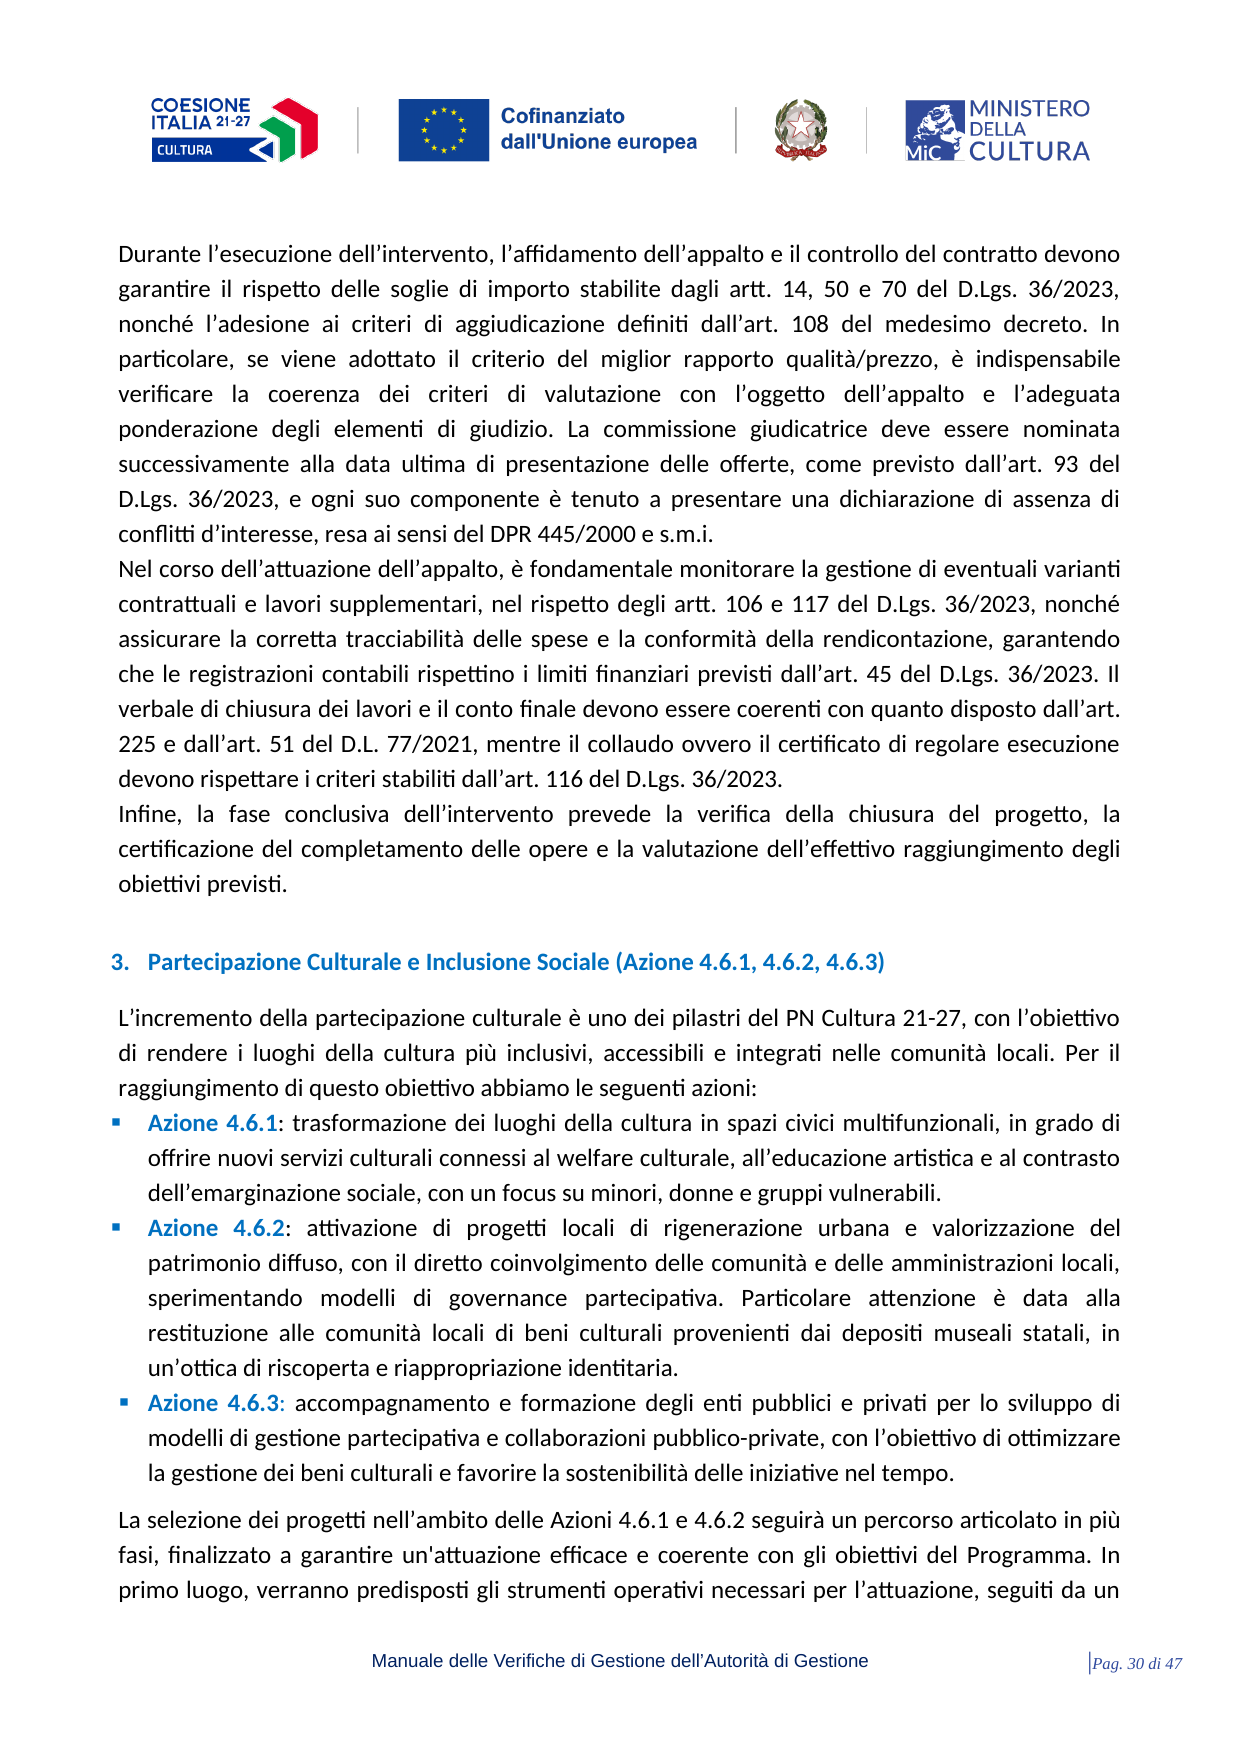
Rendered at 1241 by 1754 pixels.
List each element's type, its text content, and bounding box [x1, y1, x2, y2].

list Azione 4.6.2: attivazione di progetti locali di rigenerazione urbana e valorizzazione del patrimonio diffuso, con il diretto coinvolgimento delle comunità e delle amministrazioni locali, sperimentando modelli di governance partecipativa. Particolare attenzione è data alla restituzione alle comunità locali di beni culturali provenienti dai depositi museali statali, in un’ottica di riscoperta e riappropriazione identitaria. [110, 1212, 1122, 1382]
list Durante l’esecuzione dell’intervento, l’affidamento dell’appalto e il controllo del contratto devono garantire il rispetto delle soglie di importo stabilite dagli artt. 14, 50 e 70 del D.Lgs. 36/2023, nonché l’adesione ai criteri di aggiudicazione definiti dall’art. 108 del medesimo decreto. In particolare, se viene adottato il criterio del miglior rapporto qualità/prezzo, è indispensabile verificare la coerenza dei criteri di valutazione con l’oggetto dell’appalto e l’adeguata ponderazione degli elementi di giudizio. La commissione giudicatrice deve essere nominata successivamente alla data ultima di presentazione delle offerte, come previsto dall’art. 93 del D.Lgs. 36/2023, e ogni suo componente è tenuto a presentare una dichiarazione di assenza di conflitti d’interesse, resa ai sensi del DPR 445/2000 e s.m.i. [118, 238, 1122, 549]
list Nel corso dell’attuazione dell’appalto, è fondamentale monitorare la gestione di eventuali varianti contrattuali e lavori supplementari, nel rispetto degli artt. 106 e 117 del D.Lgs. 36/2023, nonché assicurare la corretta tracciabilità delle spese e la conformità della rendicontazione, garantendo che le registrazioni contabili rispettino i limiti finanziari previsti dall’art. 45 del D.Lgs. 36/2023. Il verbale di chiusura dei lavori e il conto finale devono essere coerenti con quanto disposto dall’art. 225 e dall’art. 51 del D.L. 77/2021, mentre il collaudo ovvero il certificato di regolare esecuzione devono rispettare i criteri stabiliti dall’art. 116 del D.Lgs. 36/2023. [118, 553, 1122, 794]
list Partecipazione Culturale e Inclusione Sociale (Azione 4.6.1, 4.6.2, 4.6.3) [110, 946, 1122, 977]
list Azione 4.6.3: accompagnamento e formazione degli enti pubblici e privati per lo sviluppo di modelli di gestione partecipativa e collaborazioni pubblico-private, con l’obiettivo di ottimizzare la gestione dei beni culturali e favorire la sostenibilità delle iniziative nel tempo. [118, 1387, 1122, 1487]
list Infine, la fase conclusiva dell’intervento prevede la verifica della chiusura del progetto, la certificazione del completamento delle opere e la valutazione dell’effettivo raggiungimento degli obiettivi previsti. [118, 798, 1122, 899]
list Azione 4.6.1: trasformazione dei luoghi della cultura in spazi civici multifunzionali, in grado di offrire nuovi servizi culturali connessi al welfare culturale, all’educazione artistica e al contrasto dell’emarginazione sociale, con un focus su minori, donne e gruppi vulnerabili. [110, 1107, 1122, 1207]
picture [118, 82, 1123, 181]
list L’incremento della partecipazione culturale è uno dei pilastri del PN Cultura 21-27, con l’obiettivo di rendere i luoghi della cultura più inclusivi, accessibili e integrati nelle comunità locali. Per il raggiungimento di questo obiettivo abbiamo le seguenti azioni: [118, 1002, 1122, 1102]
